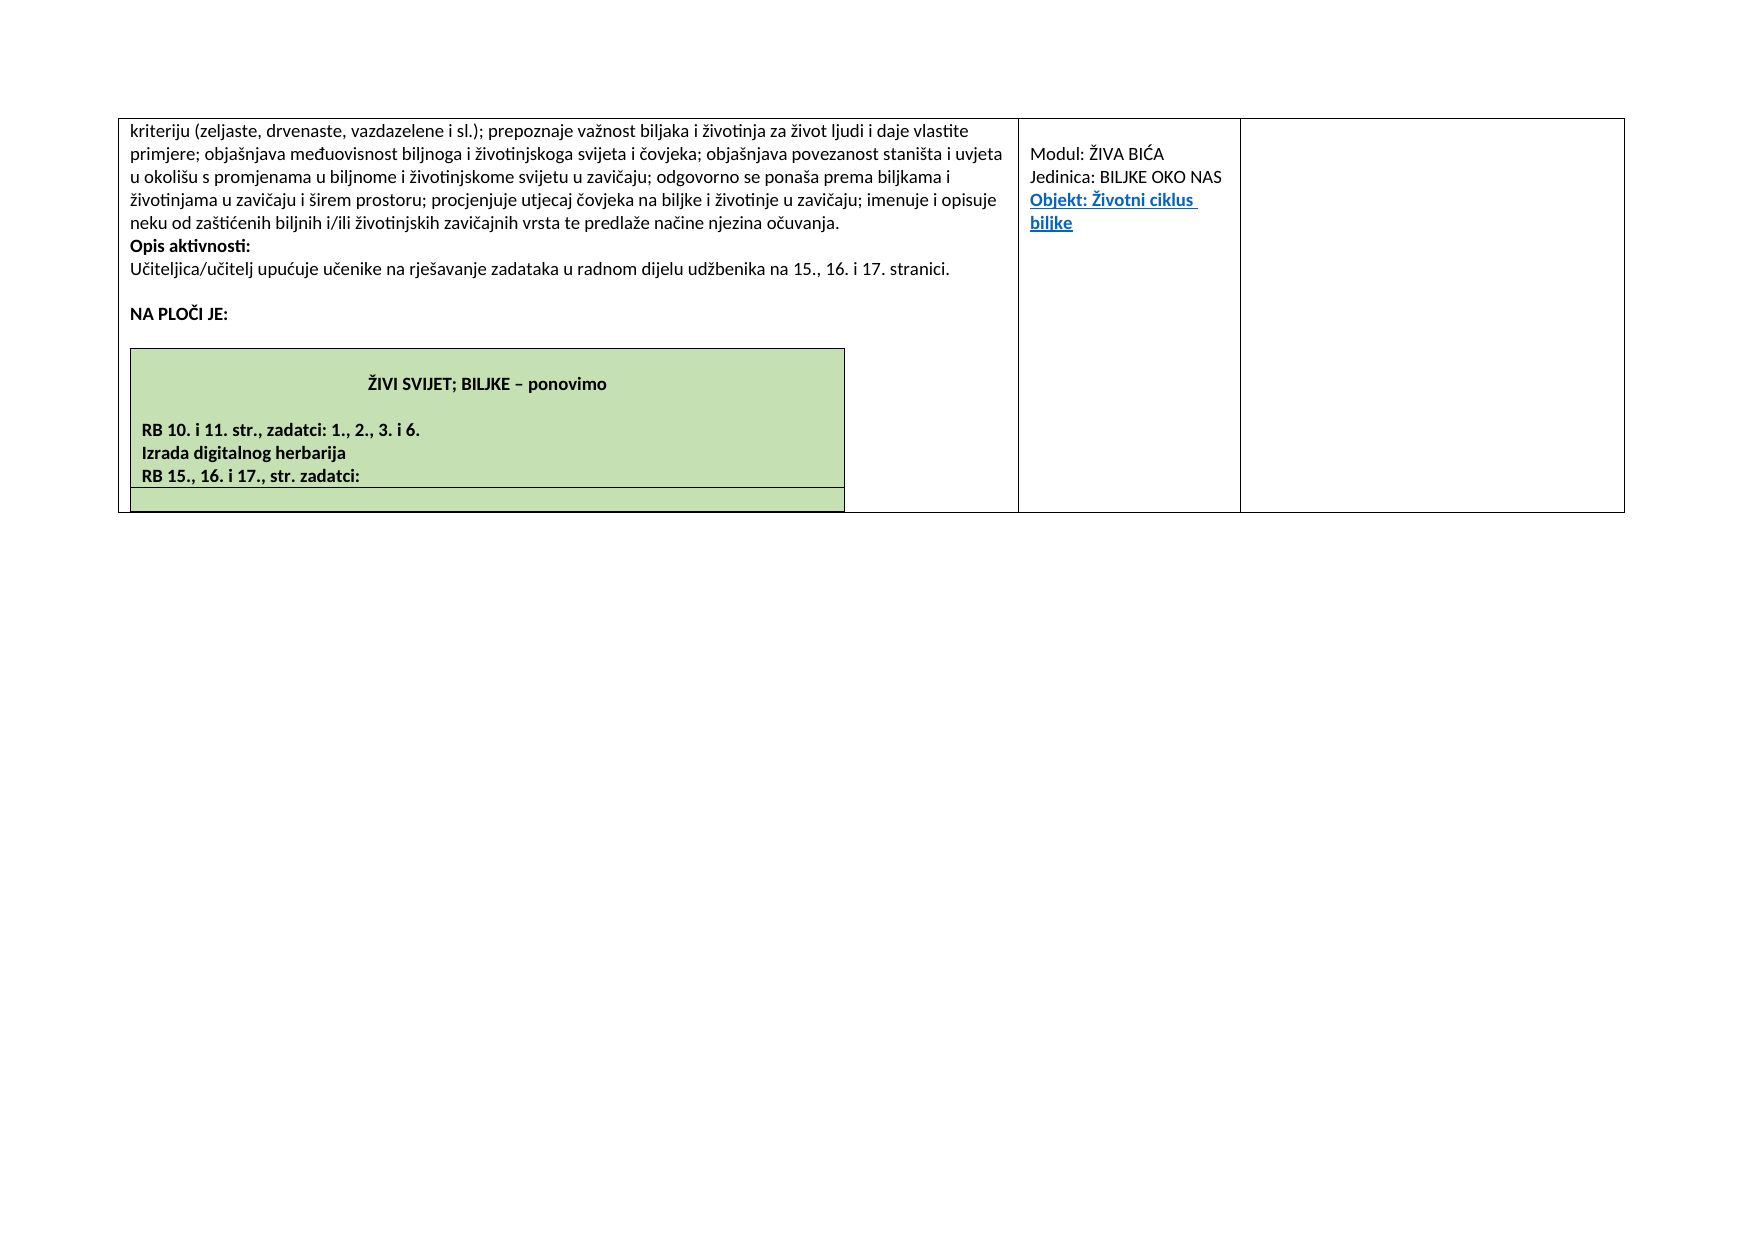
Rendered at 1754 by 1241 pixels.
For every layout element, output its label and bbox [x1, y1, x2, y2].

table_cell [1019, 119, 1240, 512]
table_cell [119, 119, 1018, 512]
table_cell [1241, 119, 1624, 512]
